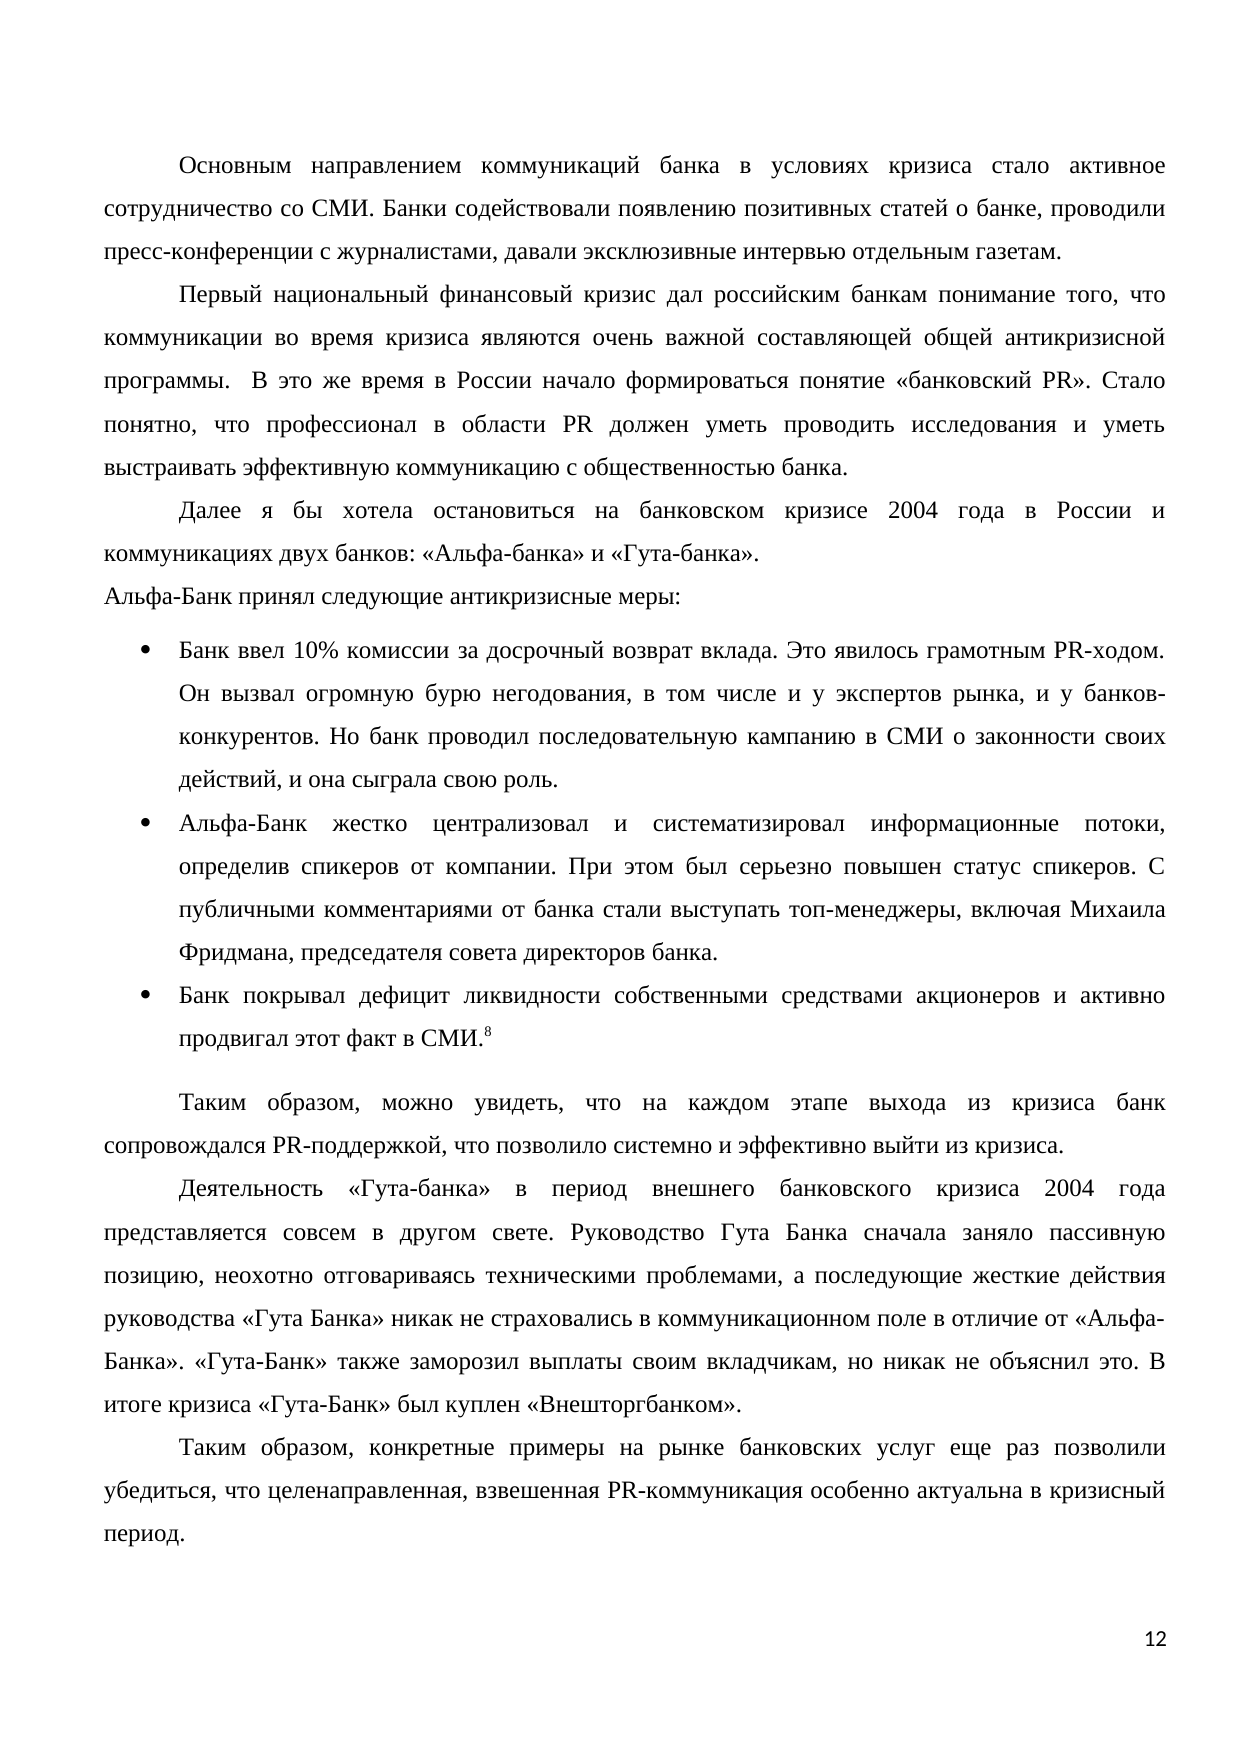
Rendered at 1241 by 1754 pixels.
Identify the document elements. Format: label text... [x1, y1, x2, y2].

list Банк ввел 10% комиссии за досрочный возврат вклада. Это явилось грамотным PR-ходом. Он вызвал огромную бурю негодования, в том числе и у экспертов рынка, и у банков-конкурентов. Но банк проводил последовательную кампанию в СМИ о законности своих действий, и она сыграла свою роль. [141, 635, 1167, 793]
text Основным направлением коммуникаций банка в условиях кризиса стало активное сотрудничество со СМИ. Банки содействовали появлению позитивных статей о банке, проводили пресс-конференции с журналистами, давали эксклюзивные интервью отдельным газетам. [103, 150, 1167, 265]
text Первый национальный финансовый кризис дал российским банкам понимание того, что коммуникации во время кризиса являются очень важной составляющей общей антикризисной программы. В это же время в России начало формироваться понятие «банковский PR». Стало понятно, что профессионал в области PR должен уметь проводить исследования и уметь выстраивать эффективную коммуникацию с общественностью банка. [103, 279, 1167, 481]
text Далее я бы хотела остановиться на банковском кризисе 2004 года в России и коммуникациях двух банков: «Альфа-банка» и «Гута-банка». [103, 495, 1167, 567]
text Альфа-Банк принял следующие антикризисные меры: [103, 581, 1167, 610]
text Таким образом, можно увидеть, что на каждом этапе выхода из кризиса банк сопровождался PR-поддержкой, что позволило системно и эффективно выйти из кризиса. [103, 1087, 1167, 1159]
text Деятельность «Гута-банка» в период внешнего банковского кризиса 2004 года представляется совсем в другом свете. Руководство Гута Банка сначала заняло пассивную позицию, неохотно отговариваясь техническими проблемами, а последующие жесткие действия руководства «Гута Банка» никак не страховались в коммуникационном поле в отличие от «Альфа-Банка». «Гута-Банк» также заморозил выплаты своим вкладчикам, но никак не объяснил это. В итоге кризиса «Гута-Банк» был куплен «Внешторгбанком». [103, 1173, 1167, 1418]
list Банк покрывал дефицит ликвидности собственными средствами акционеров и активно продвигал этот факт в СМИ.8 [141, 980, 1167, 1052]
list Альфа-Банк жестко централизовал и систематизировал информационные потоки, определив спикеров от компании. При этом был серьезно повышен статус спикеров. С публичными комментариями от банка стали выступать топ-менеджеры, включая Михаила Фридмана, председателя совета директоров банка. [141, 808, 1167, 966]
text Таким образом, конкретные примеры на рынке банковских услуг еще раз позволили убедиться, что целенаправленная, взвешенная PR-коммуникация особенно актуальна в кризисный период. [103, 1432, 1167, 1547]
